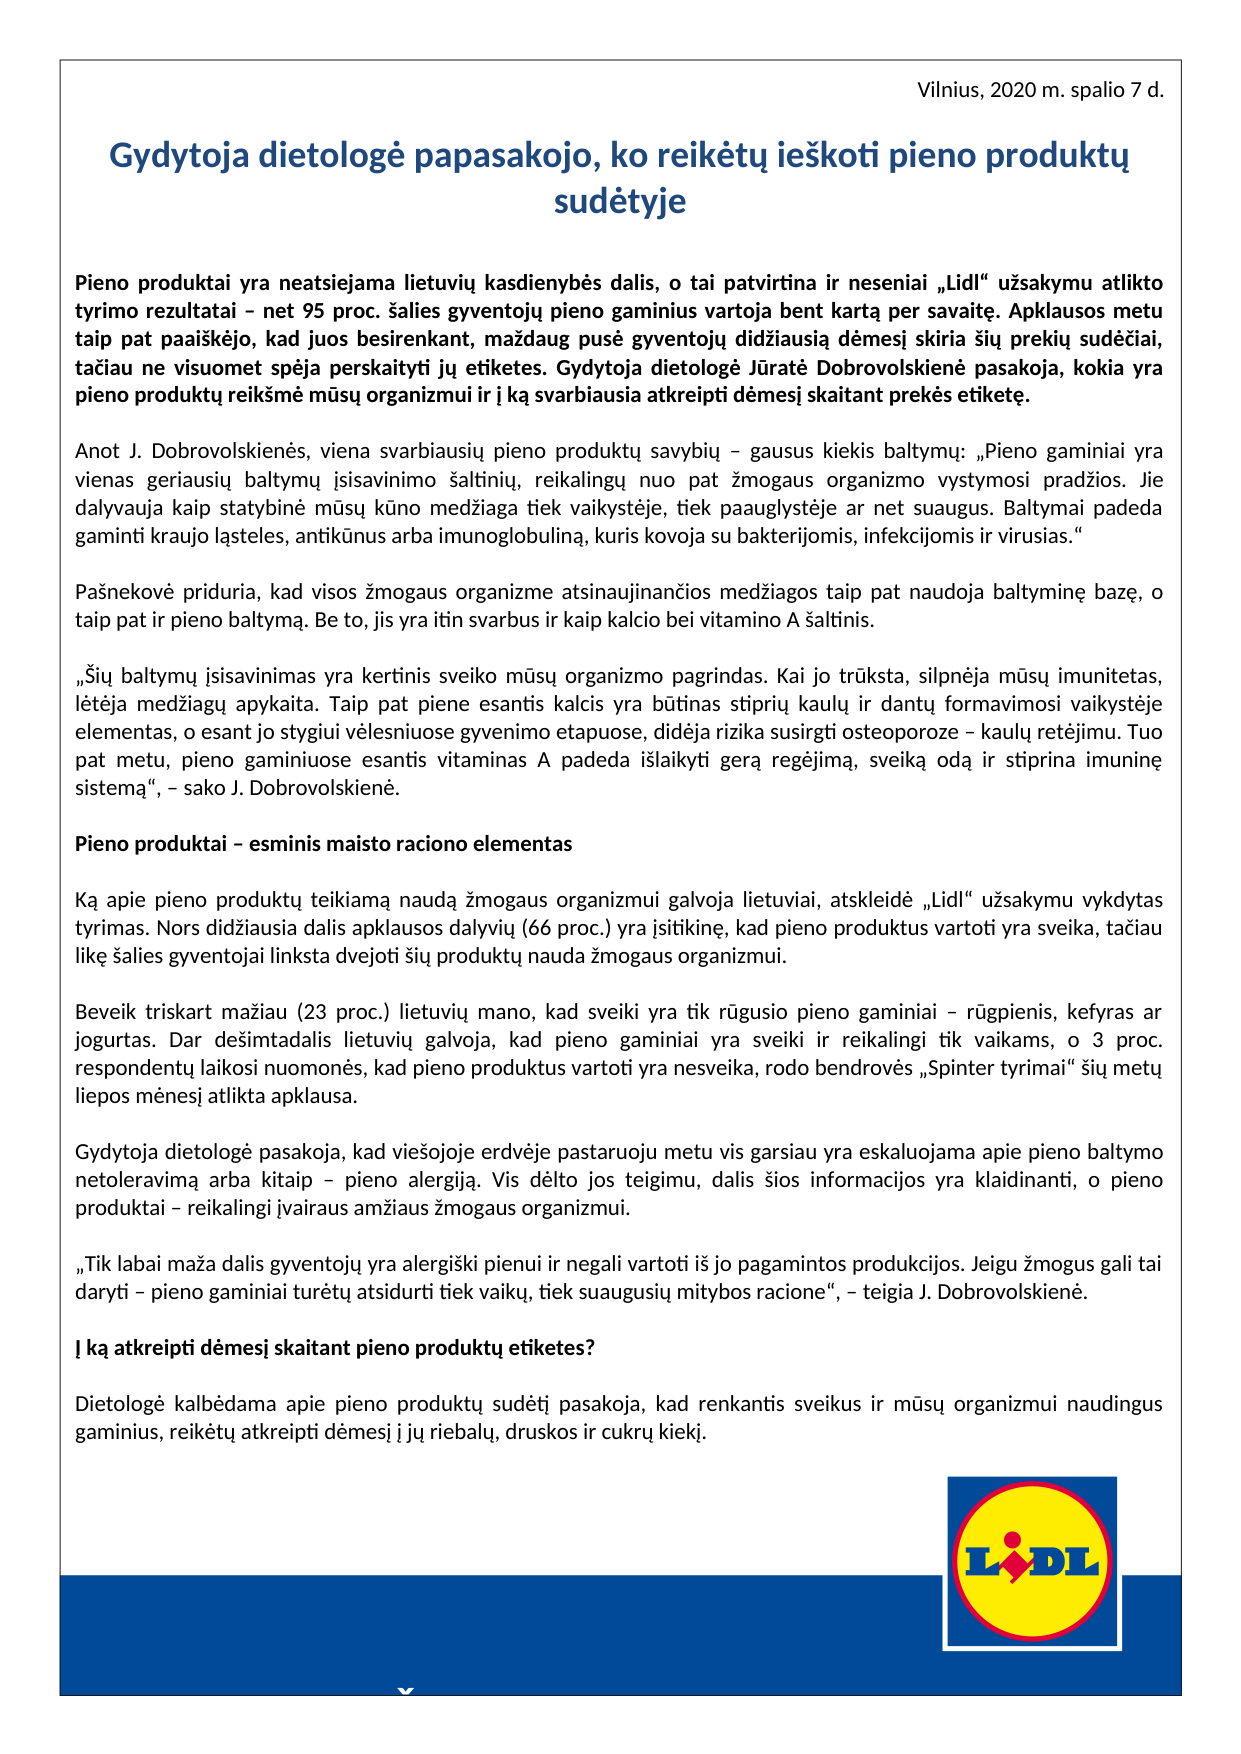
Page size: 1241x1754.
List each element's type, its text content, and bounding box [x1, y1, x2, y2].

text Pieno produktai yra neatsiejama lietuvių kasdienybės dalis, o tai patvirtina ir neseniai „Lidl“ užsakymu atlikto tyrimo rezultatai – net 95 proc. šalies gyventojų pieno gaminius vartoja bent kartą per savaitę. Apklausos metu taip pat paaiškėjo, kad juos besirenkant, maždaug pusė gyventojų didžiausią dėmesį skiria šių prekių sudėčiai, tačiau ne visuomet spėja perskaityti jų etiketes. Gydytoja dietologė Jūratė Dobrovolskienė pasakoja, kokia yra pieno produktų reikšmė mūsų organizmui ir į ką svarbiausia atkreipti dėmesį skaitant prekės etiketę. [75, 268, 1165, 409]
text Į ką atkreipti dėmesį skaitant pieno produktų etiketes? [75, 1333, 1165, 1361]
text „Šių baltymų įsisavinimas yra kertinis sveiko mūsų organizmo pagrindas. Kai jo trūksta, silpnėja mūsų imunitetas, lėtėja medžiagų apykaita. Taip pat piene esantis kalcis yra būtinas stiprių kaulų ir dantų formavimosi vaikystėje elementas, o esant jo stygiui vėlesniuose gyvenimo etapuose, didėja rizika susirgti osteoporoze – kaulų retėjimu. Tuo pat metu, pieno gaminiuose esantis vitaminas A padeda išlaikyti gerą regėjimą, sveiką odą ir stiprina imuninę sistemą“, – sako J. Dobrovolskienė. [75, 661, 1165, 801]
text Pašnekovė priduria, kad visos žmogaus organizme atsinaujinančios medžiagos taip pat naudoja baltyminę bazę, o taip pat ir pieno baltymą. Be to, jis yra itin svarbus ir kaip kalcio bei vitamino A šaltinis. [75, 577, 1165, 633]
text „Tik labai maža dalis gyventojų yra alergiški pienui ir negali vartoti iš jo pagamintos produkcijos. Jeigu žmogus gali tai daryti – pieno gaminiai turėtų atsidurti tiek vaikų, tiek suaugusių mitybos racione“, – teigia J. Dobrovolskienė. [75, 1249, 1165, 1305]
text Vilnius, 2020 m. spalio 7 d. [75, 75, 1165, 103]
text Ką apie pieno produktų teikiamą naudą žmogaus organizmui galvoja lietuviai, atskleidė „Lidl“ užsakymu vykdytas tyrimas. Nors didžiausia dalis apklausos dalyvių (66 proc.) yra įsitikinę, kad pieno produktus vartoti yra sveika, tačiau likę šalies gyventojai linksta dvejoti šių produktų nauda žmogaus organizmui. [75, 885, 1165, 969]
text Gydytoja dietologė pasakoja, kad viešojoje erdvėje pastaruoju metu vis garsiau yra eskaluojama apie pieno baltymo netoleravimą arba kitaip – pieno alergiją. Vis dėlto jos teigimu, dalis šios informacijos yra klaidinanti, o pieno produktai – reikalingi įvairaus amžiaus žmogaus organizmui. [75, 1137, 1165, 1221]
text Anot J. Dobrovolskienės, viena svarbiausių pieno produktų savybių – gausus kiekis baltymų: „Pieno gaminiai yra vienas geriausių baltymų įsisavinimo šaltinių, reikalingų nuo pat žmogaus organizmo vystymosi pradžios. Jie dalyvauja kaip statybinė mūsų kūno medžiaga tiek vaikystėje, tiek paauglystėje ar net suaugus. Baltymai padeda gaminti kraujo ląsteles, antikūnus arba imunoglobuliną, kuris kovoja su bakterijomis, infekcijomis ir virusias.“ [75, 437, 1165, 549]
text Dietologė kalbėdama apie pieno produktų sudėtį pasakoja, kad renkantis sveikus ir mūsų organizmui naudingus gaminius, reikėtų atkreipti dėmesį į jų riebalų, druskos ir cukrų kiekį. [75, 1389, 1165, 1445]
text Gydytoja dietologė papasakojo, ko reikėtų ieškoti pieno produktų sudėtyje [75, 131, 1165, 223]
text Pieno produktai – esminis maisto raciono elementas [75, 829, 1165, 857]
picture [0, 0, 1241, 1754]
text Beveik triskart mažiau (23 proc.) lietuvių mano, kad sveiki yra tik rūgusio pieno gaminiai – rūgpienis, kefyras ar jogurtas. Dar dešimtadalis lietuvių galvoja, kad pieno gaminiai yra sveiki ir reikalingi tik vaikams, o 3 proc. respondentų laikosi nuomonės, kad pieno produktus vartoti yra nesveika, rodo bendrovės „Spinter tyrimai“ šių metų liepos mėnesį atlikta apklausa. [75, 997, 1165, 1109]
